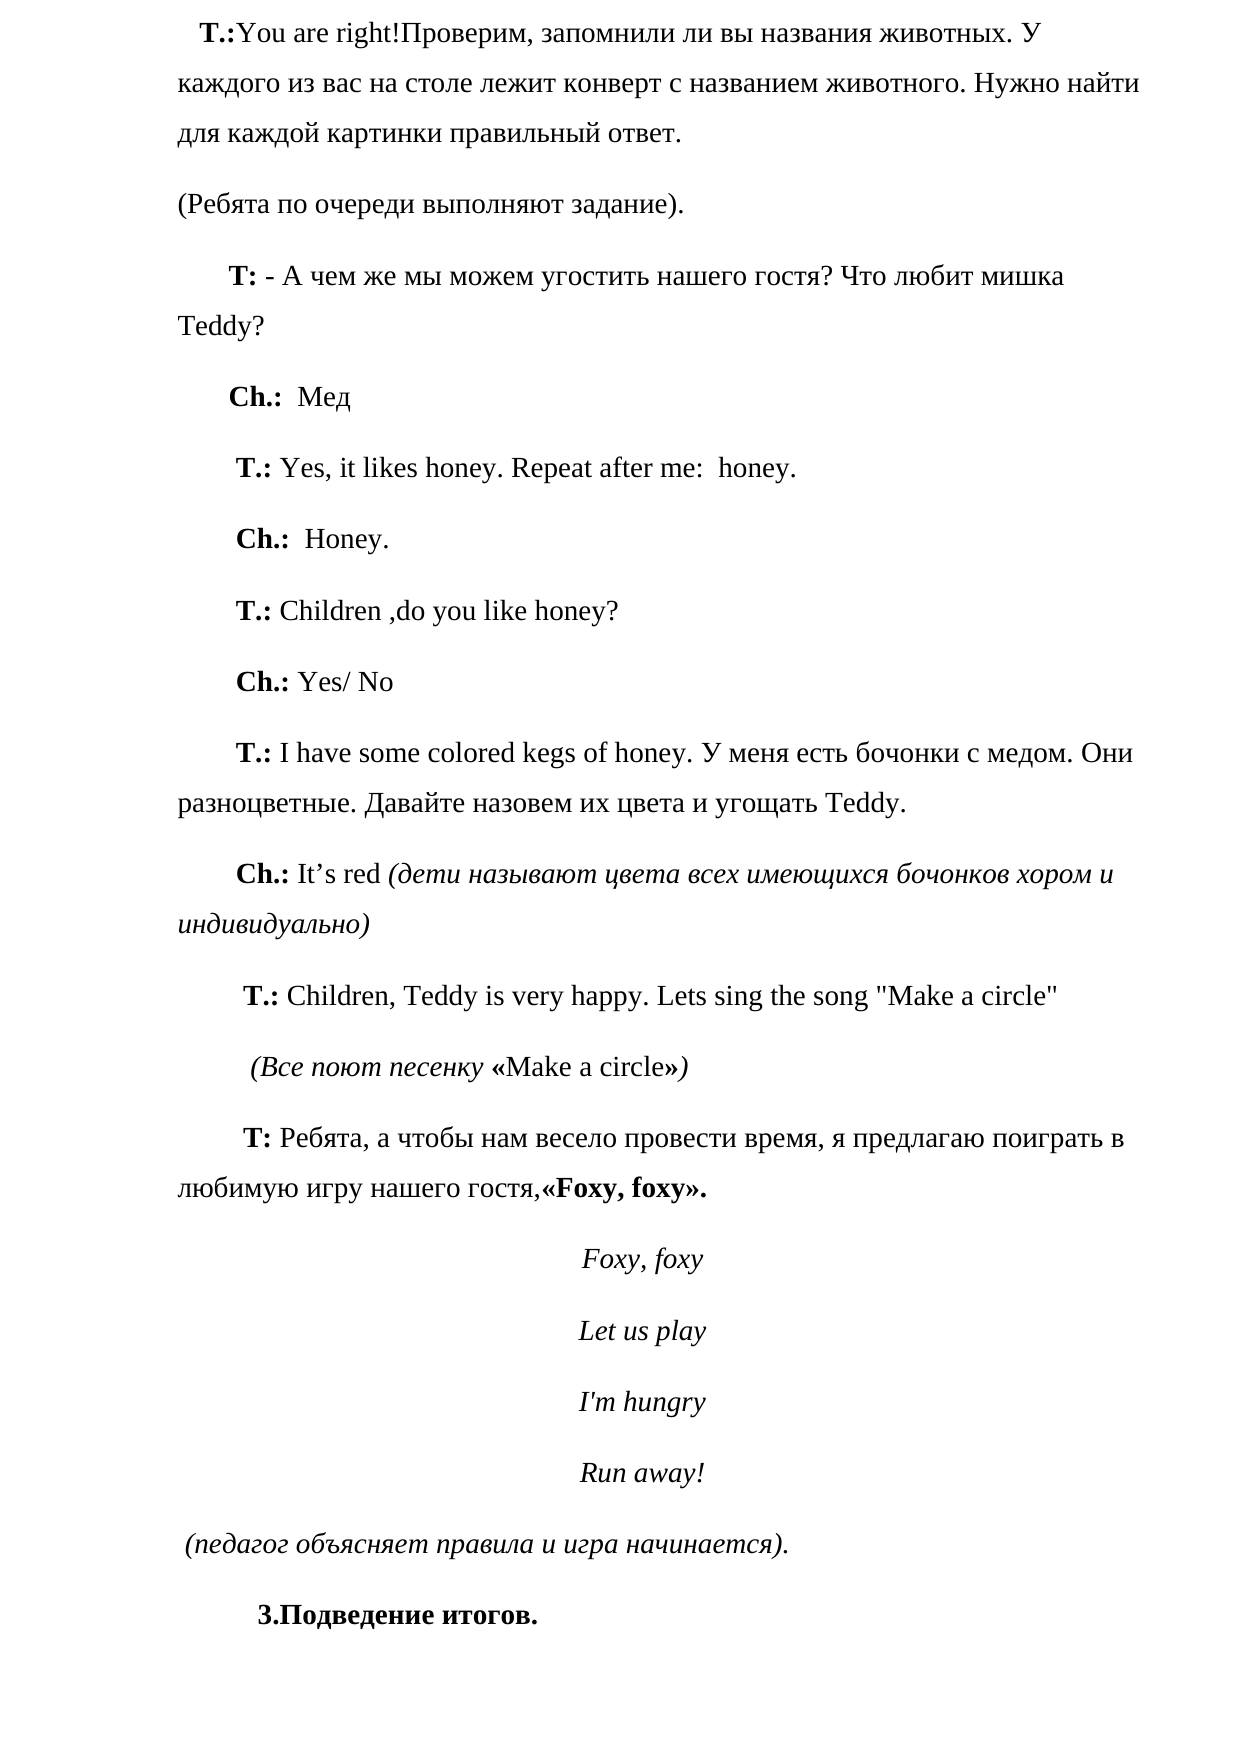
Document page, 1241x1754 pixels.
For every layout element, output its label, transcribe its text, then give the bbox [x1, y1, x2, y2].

text (Ребята по очереди выполняют задание). [177, 187, 1152, 220]
text T: Ребята, а чтобы нам весело провести время, я предлагаю поиграть в любимую игру нашего гостя,«Foxy, foxy». [177, 1120, 1152, 1204]
text Т.:You are right!Проверим, запомнили ли вы названия животных. У каждого из вас на столе лежит конверт с названием животного. Нужно найти для каждой картинки правильный ответ. [177, 15, 1152, 149]
text (педагог объясняет правила и игра начинается). [177, 1526, 1152, 1560]
text Let us play [133, 1313, 1152, 1346]
text Run away! [133, 1455, 1152, 1488]
text (Все поют песенку «Make a circle») [177, 1049, 1152, 1082]
text Т.: I have some colored kegs of honey. У меня есть бочонки с медом. Они разноцветные. Давайте назовем их цвета и угощать Teddy. [177, 735, 1152, 819]
text I'm hungry [133, 1384, 1152, 1417]
text Ch.: Мед [177, 379, 1152, 413]
text Ch.: Yes/ No [177, 664, 1152, 697]
text Т.: Yes, it likes honey. Repeat after me: honey. [177, 450, 1152, 484]
text T: - А чем же мы можем угостить нашего гостя? Что любит мишка Teddy? [177, 258, 1152, 342]
text Т.: Children, Teddy is very happy. Lets sing the song "Make a circle" [177, 978, 1152, 1011]
text Т.: Children ,do you like honey? [177, 593, 1152, 626]
text 3.Подведение итогов. [177, 1597, 1152, 1631]
text Foxy, foxy [133, 1242, 1152, 1275]
text Ch.: Honey. [177, 521, 1152, 555]
text Ch.: It’s red (дети называют цвета всех имеющихся бочонков хором и индивидуально) [177, 856, 1152, 940]
